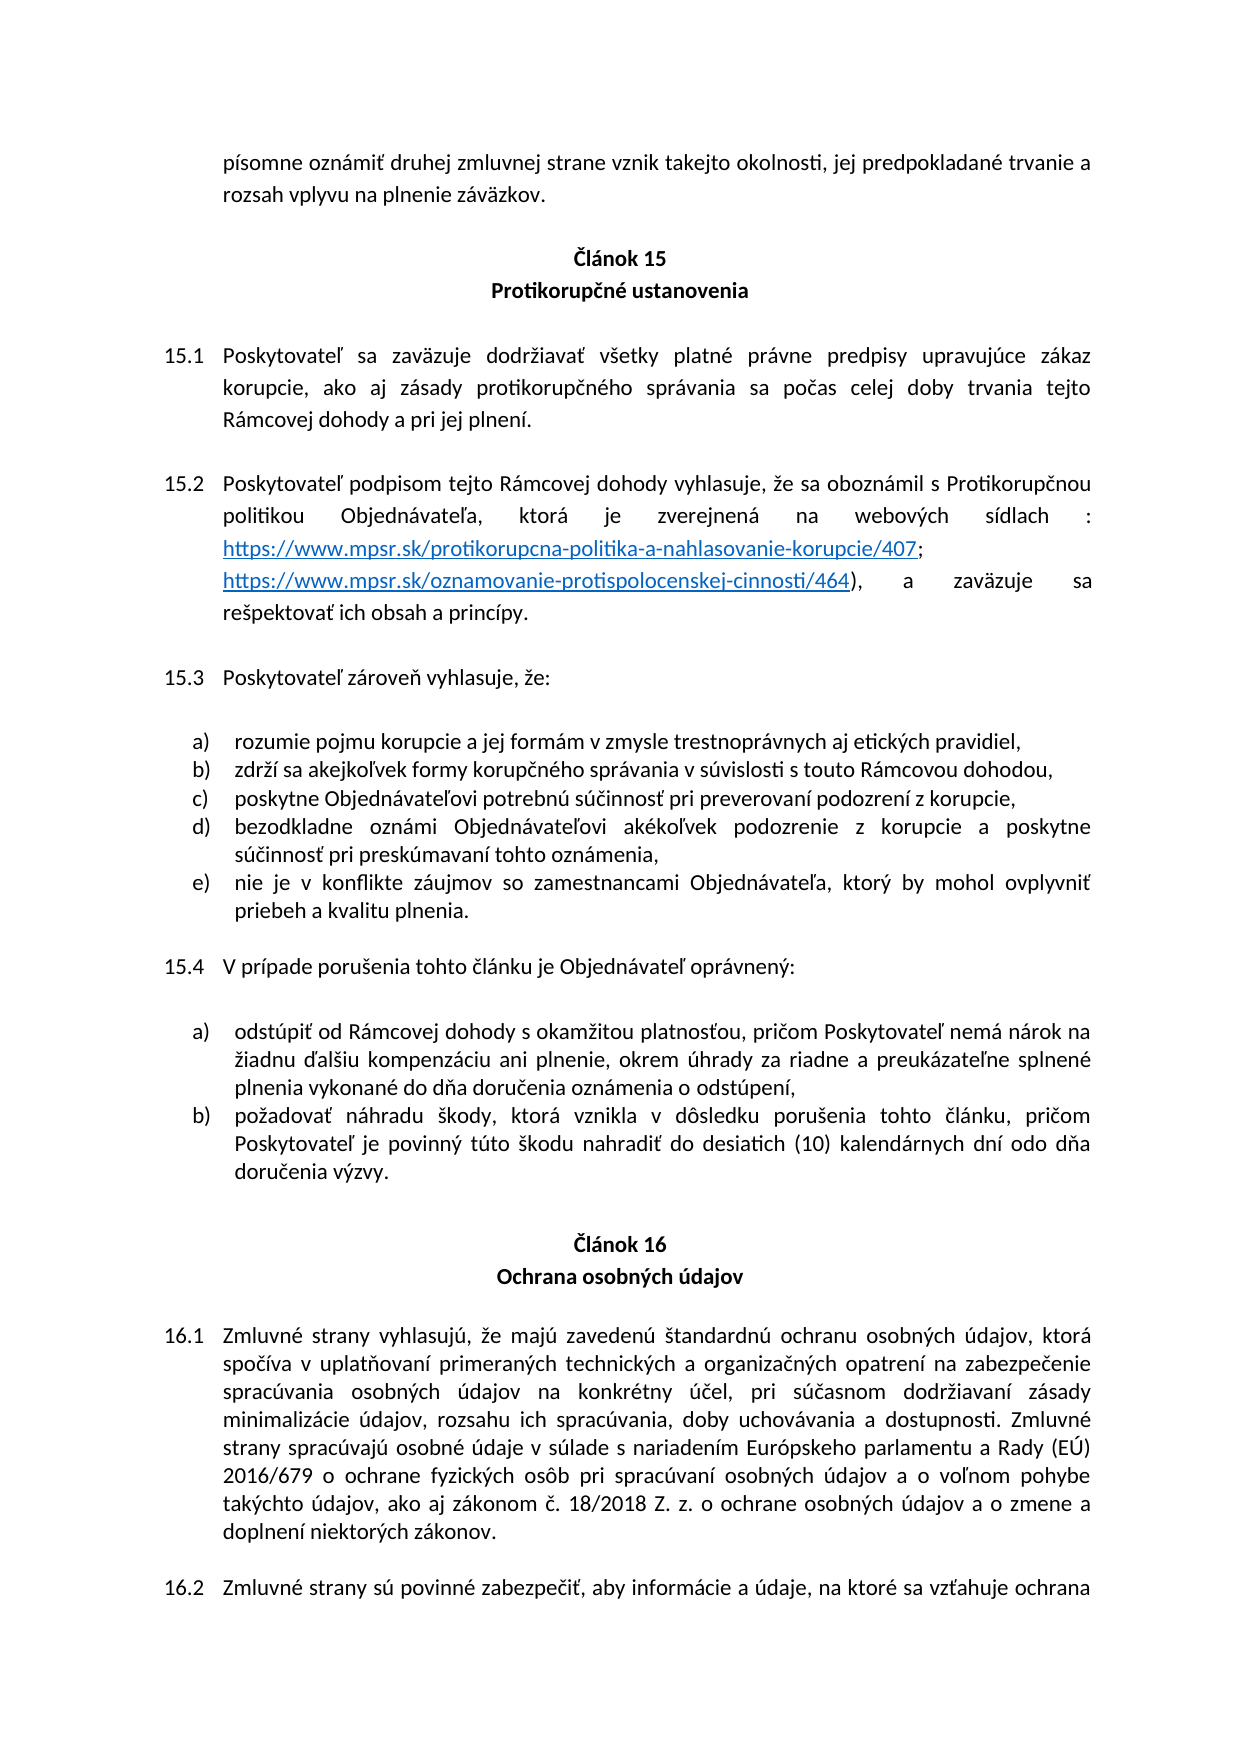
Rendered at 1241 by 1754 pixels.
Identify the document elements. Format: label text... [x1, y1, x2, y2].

list odstúpiť od Rámcovej dohody s okamžitou platnosťou, pričom Poskytovateľ nemá nárok na žiadnu ďalšiu kompenzáciu ani plnenie, okrem úhrady za riadne a preukázateľne splnené plnenia vykonané do dňa doručenia oznámenia o odstúpení, [192, 1017, 1093, 1101]
list Poskytovateľ podpisom tejto Rámcovej dohody vyhlasuje, že sa oboznámil s Protikorupčnou politikou Objednávateľa, ktorá je zverejnená na webových sídlach : https://www.mpsr.sk/protikorupcna-politika-a-nahlasovanie-korupcie/407; https://www.mpsr.sk/oznamovanie-protispolocenskej-cinnosti/464), a zaväzuje sa rešpektovať ich obsah a princípy. [163, 469, 1093, 626]
list Poskytovateľ sa zaväzuje dodržiavať všetky platné právne predpisy upravujúce zákaz korupcie, ako aj zásady protikorupčného správania sa počas celej doby trvania tejto Rámcovej dohody a pri jej plnení. [163, 341, 1093, 433]
text Článok 16 [148, 1230, 1093, 1258]
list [163, 1573, 1093, 1601]
list V prípade porušenia tohto článku je Objednávateľ oprávnený: [163, 952, 1093, 980]
text Článok 15 [148, 244, 1093, 272]
list poskytne Objednávateľovi potrebnú súčinnosť pri preverovaní podozrení z korupcie, [192, 784, 1093, 812]
list zdrží sa akejkoľvek formy korupčného správania v súvislosti s touto Rámcovou dohodou, [192, 755, 1093, 783]
list bezodkladne oznámi Objednávateľovi akékoľvek podozrenie z korupcie a poskytne súčinnosť pri preskúmavaní tohto oznámenia, [192, 812, 1093, 868]
list Zmluvné strany vyhlasujú, že majú zavedenú štandardnú ochranu osobných údajov, ktorá spočíva v uplatňovaní primeraných technických a organizačných opatrení na zabezpečenie spracúvania osobných údajov na konkrétny účel, pri súčasnom dodržiavaní zásady minimalizácie údajov, rozsahu ich spracúvania, doby uchovávania a dostupnosti. Zmluvné strany spracúvajú osobné údaje v súlade s nariadením Európskeho parlamentu a Rady (EÚ) 2016/679 o ochrane fyzických osôb pri spracúvaní osobných údajov a o voľnom pohybe takýchto údajov, ako aj zákonom č. 18/2018 Z. z. o ochrane osobných údajov a o zmene a doplnení niektorých zákonov. [163, 1321, 1093, 1545]
list požadovať náhradu škody, ktorá vznikla v dôsledku porušenia tohto článku, pričom Poskytovateľ je povinný túto škodu nahradiť do desiatich (10) kalendárnych dní odo dňa doručenia výzvy. [192, 1101, 1093, 1185]
text Ochrana osobných údajov [148, 1262, 1093, 1290]
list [163, 148, 1093, 208]
text Protikorupčné ustanovenia [148, 276, 1093, 304]
list rozumie pojmu korupcie a jej formám v zmysle trestnoprávnych aj etických pravidiel, [192, 727, 1093, 755]
list nie je v konflikte záujmov so zamestnancami Objednávateľa, ktorý by mohol ovplyvniť priebeh a kvalitu plnenia. [192, 868, 1093, 924]
list Poskytovateľ zároveň vyhlasuje, že: [163, 663, 1093, 691]
